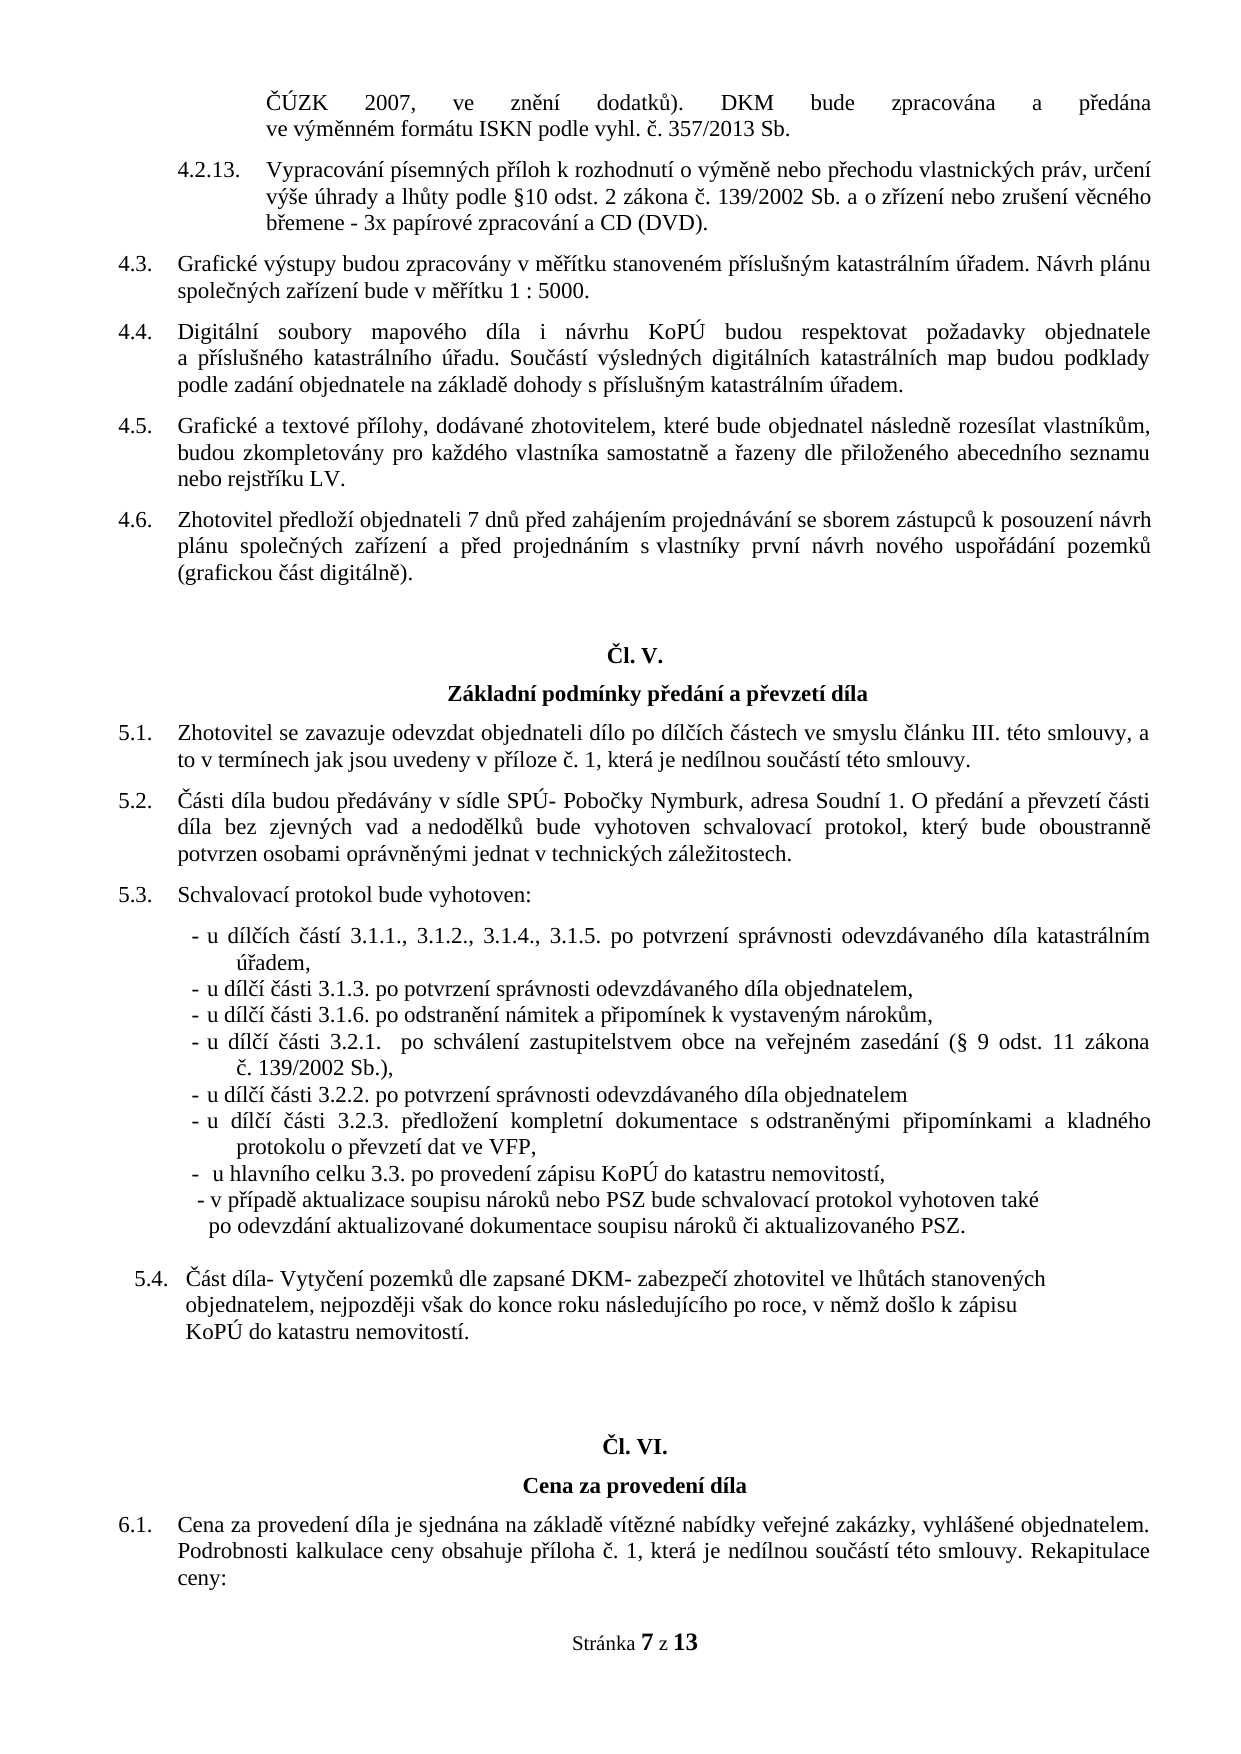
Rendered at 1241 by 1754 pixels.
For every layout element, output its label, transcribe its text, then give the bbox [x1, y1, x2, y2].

list KoPÚ do katastru nemovitostí. [134, 1318, 1152, 1344]
list objednatelem, nejpozději však do konce roku následujícího po roce, v němž došlo k zápisu [134, 1291, 1152, 1318]
text Čl. V. [118, 642, 1152, 668]
list - u dílčí části 3.2.3. předložení kompletní dokumentace s odstraněnými připomínkami a kladného protokolu o převzetí dat ve VFP, [134, 1107, 1152, 1160]
list Digitální soubory mapového díla i návrhu KoPÚ budou respektovat požadavky objednatele a příslušného katastrálního úřadu. Součástí výsledných digitálních katastrálních map budou podklady podle zadání objednatele na základě dohody s příslušným katastrálním úřadem. [118, 318, 1152, 397]
list - u dílčí části 3.2.1. po schválení zastupitelstvem obce na veřejném zasedání (§ 9 odst. 11 zákona č. 139/2002 Sb.), [134, 1028, 1152, 1081]
list Zhotovitel se zavazuje odevzdat objednateli dílo po dílčích částech ve smyslu článku III. této smlouvy, a to v termínech jak jsou uvedeny v příloze č. 1, která je nedílnou součástí této smlouvy. [118, 719, 1152, 772]
list - u dílčích částí 3.1.1., 3.1.2., 3.1.4., 3.1.5. po potvrzení správnosti odevzdávaného díla katastrálním úřadem, [134, 922, 1152, 975]
list Grafické a textové přílohy, dodávané zhotovitelem, které bude objednatel následně rozesílat vlastníkům, budou zkompletovány pro každého vlastníka samostatně a řazeny dle přiloženého abecedního seznamu nebo rejstříku LV. [118, 412, 1152, 491]
text Čl. VI. [118, 1433, 1152, 1460]
list Zhotovitel předloží objednateli 7 dnů před zahájením projednávání se sborem zástupců k posouzení návrh plánu společných zařízení a před projednáním s vlastníky první návrh nového uspořádání pozemků (grafickou část digitálně). [118, 506, 1152, 585]
list - v případě aktualizace soupisu nároků nebo PSZ bude schvalovací protokol vyhotoven také [134, 1186, 1152, 1212]
list Grafické výstupy budou zpracovány v měřítku stanoveném příslušným katastrálním úřadem. Návrh plánu společných zařízení bude v měřítku 1 : 5000. [118, 250, 1152, 303]
list - u dílčí části 3.1.3. po potvrzení správnosti odevzdávaného díla objednatelem, [134, 975, 1152, 1002]
list Vypracování písemných příloh k rozhodnutí o výměně nebo přechodu vlastnických práv, určení výše úhrady a lhůty podle §10 odst. 2 zákona č. 139/2002 Sb. a o zřízení nebo zrušení věcného břemene - 3x papírové zpracování a CD (DVD). [177, 156, 1152, 235]
subtitle Základní podmínky předání a převzetí díla [118, 681, 1152, 707]
list Části díla budou předávány v sídle SPÚ- Pobočky Nymburk, adresa Soudní 1. O předání a převzetí části díla bez zjevných vad a nedodělků bude vyhotoven schvalovací protokol, který bude oboustranně potvrzen osobami oprávněnými jednat v technických záležitostech. [118, 787, 1152, 866]
list 5.4. Část díla- Vytyčení pozemků dle zapsané DKM- zabezpečí zhotovitel ve lhůtách stanovených [134, 1265, 1152, 1291]
list Cena za provedení díla je sjednána na základě vítězné nabídky veřejné zakázky, vyhlášené objednatelem. Podrobnosti kalkulace ceny obsahuje příloha č. 1, která je nedílnou součástí této smlouvy. Rekapitulace ceny: [118, 1511, 1152, 1590]
text - u dílčí části 3.1.6. po odstranění námitek a připomínek k vystaveným nárokům, [134, 1002, 1152, 1028]
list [177, 89, 1152, 141]
list Schvalovací protokol bude vyhotoven: [118, 881, 1152, 907]
subtitle Cena za provedení díla [118, 1472, 1152, 1499]
list - u hlavního celku 3.3. po provedení zápisu KoPÚ do katastru nemovitostí, [134, 1160, 1152, 1186]
list po odevzdání aktualizované dokumentace soupisu nároků či aktualizovaného PSZ. [134, 1212, 1152, 1239]
list - u dílčí části 3.2.2. po potvrzení správnosti odevzdávaného díla objednatelem [134, 1081, 1152, 1107]
